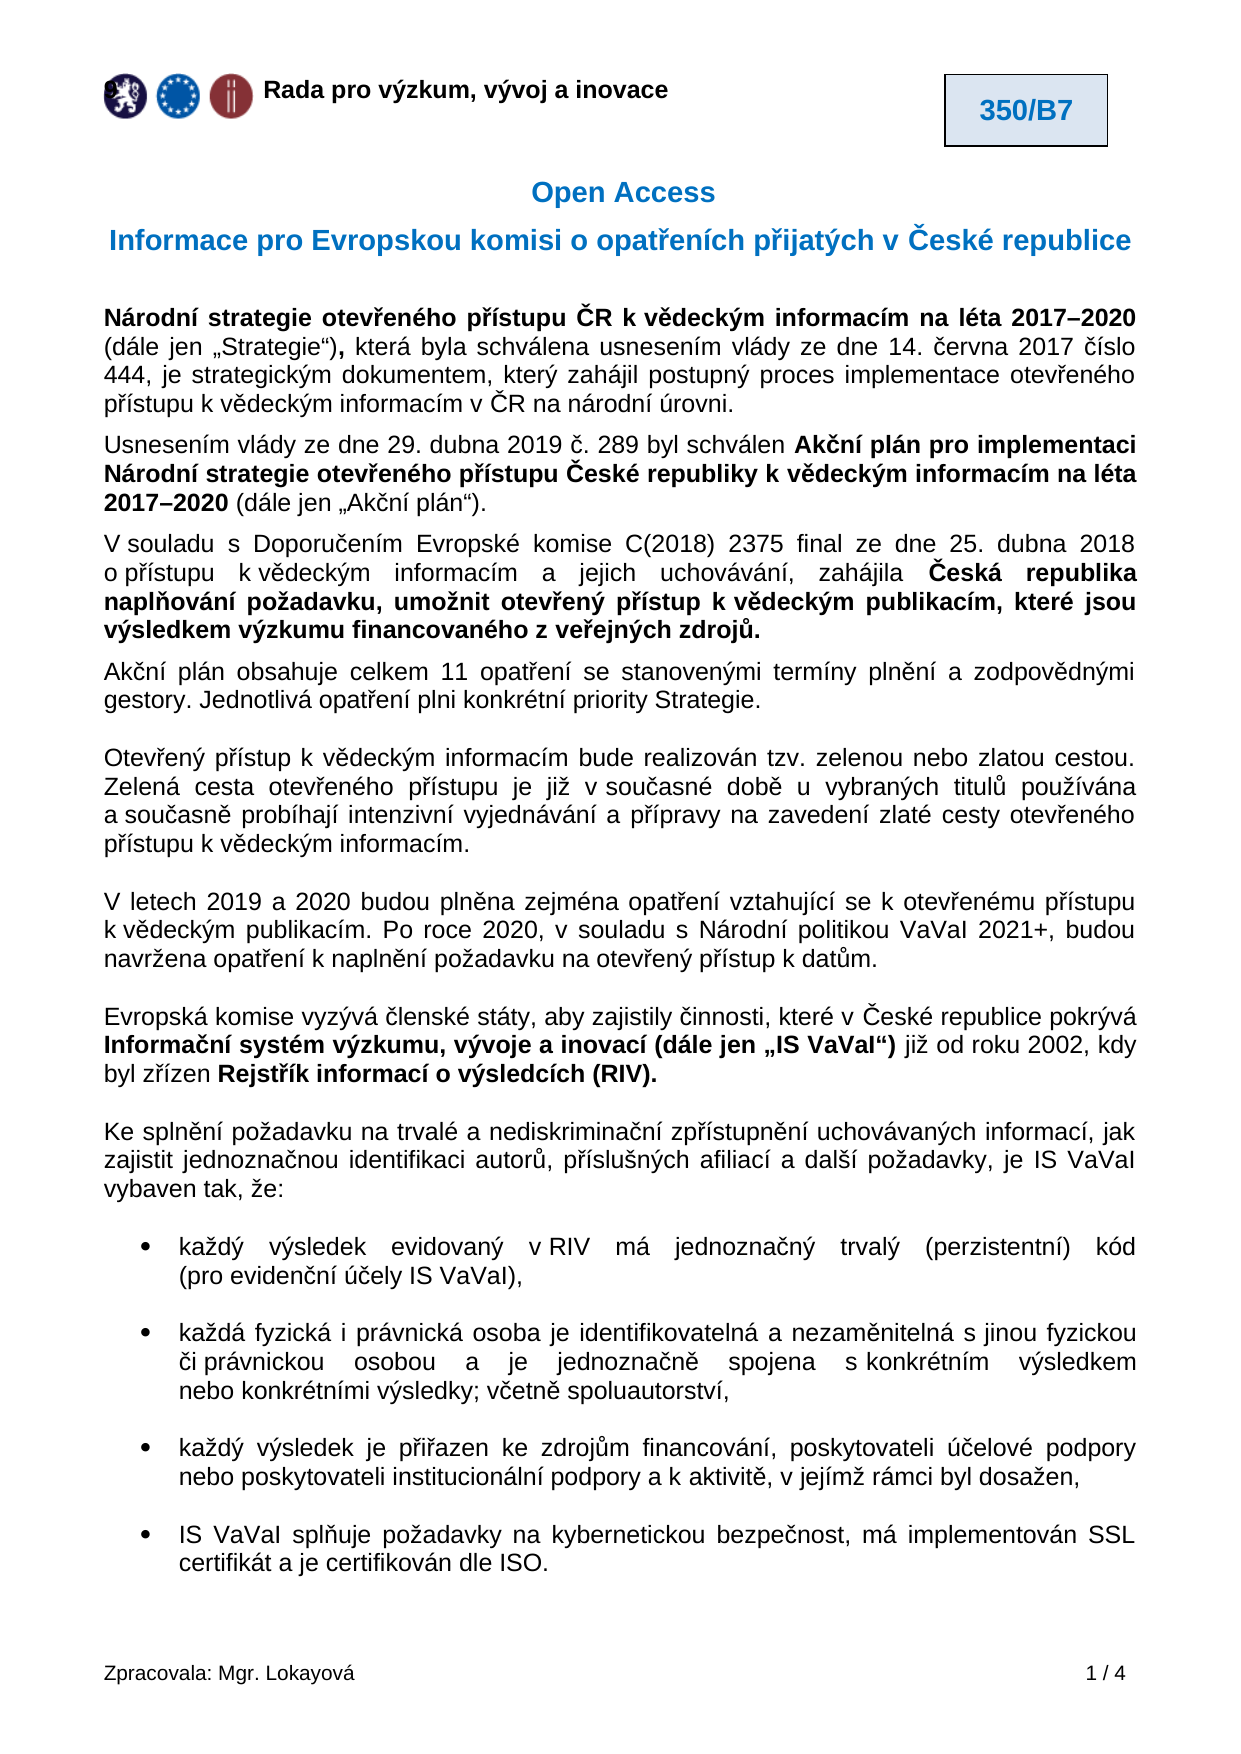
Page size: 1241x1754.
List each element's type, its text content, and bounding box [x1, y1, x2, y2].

list IS VaVaI splňuje požadavky na kybernetickou bezpečnost, má implementován SSL certifikát a je certifikován dle ISO. [141, 1519, 1137, 1577]
text Evropská komise vyzývá členské státy, aby zajistily činnosti, které v České republice pokrývá Informační systém výzkumu, vývoje a inovací (dále jen „IS VaVaI“) již od roku 2002, kdy byl zřízen Rejstřík informací o výsledcích (RIV). [103, 1002, 1137, 1088]
list každý výsledek evidovaný v RIV má jednoznačný trvalý (perzistentní) kód (pro evidenční účely IS VaVaI), [141, 1232, 1137, 1289]
text Národní strategie otevřeného přístupu ČR k vědeckým informacím na léta 2017–2020 (dále jen „Strategie“), která byla schválena usnesením vlády ze dne 14. června 2017 číslo 444, je strategickým dokumentem, který zahájil postupný proces implementace otevřeného přístupu k vědeckým informacím v ČR na národní úrovni. [103, 303, 1137, 418]
text Informace pro Evropskou komisi o opatřeních přijatých v České republice [103, 223, 1137, 257]
text V souladu s Doporučením Evropské komise C(2018) 2375 final ze dne 25. dubna 2018 o přístupu k vědeckým informacím a jejich uchovávání, zahájila Česká republika naplňování požadavku, umožnit otevřený přístup k vědeckým publikacím, které jsou výsledkem výzkumu financovaného z veřejných zdrojů. [103, 529, 1137, 644]
picture [103, 73, 254, 120]
text Otevřený přístup k vědeckým informacím bude realizován tzv. zelenou nebo zlatou cestou. Zelená cesta otevřeného přístupu je již v současné době u vybraných titulů používána a současně probíhají intenzivní vyjednávání a přípravy na zavedení zlaté cesty otevřeného přístupu k vědeckým informacím. [103, 743, 1137, 858]
text Open Access [103, 176, 1137, 209]
text Ke splnění požadavku na trvalé a nediskriminační zpřístupnění uchovávaných informací, jak zajistit jednoznačnou identifikaci autorů, příslušných afiliací a další požadavky, je IS VaVaI vybaven tak, že: [103, 1117, 1137, 1203]
text Usnesením vlády ze dne 29. dubna 2019 č. 289 byl schválen Akční plán pro implementaci Národní strategie otevřeného přístupu České republiky k vědeckým informacím na léta 2017–2020 (dále jen „Akční plán“). [103, 431, 1137, 517]
text Akční plán obsahuje celkem 11 opatření se stanovenými termíny plnění a zodpovědnými gestory. Jednotlivá opatření plni konkrétní priority Strategie. [103, 657, 1137, 714]
list každá fyzická i právnická osoba je identifikovatelná a nezaměnitelná s jinou fyzickou či právnickou osobou a je jednoznačně spojena s konkrétním výsledkem nebo konkrétními výsledky; včetně spoluautorství, [141, 1318, 1137, 1404]
list každý výsledek je přiřazen ke zdrojům financování, poskytovateli účelové podpory nebo poskytovateli institucionální podpory a k aktivitě, v jejímž rámci byl dosažen, [141, 1433, 1137, 1491]
text V letech 2019 a 2020 budou plněna zejména opatření vztahující se k otevřenému přístupu k vědeckým publikacím. Po roce 2020, v souladu s Národní politikou VaVaI 2021+, budou navržena opatření k naplnění požadavku na otevřený přístup k datům. [103, 887, 1137, 973]
